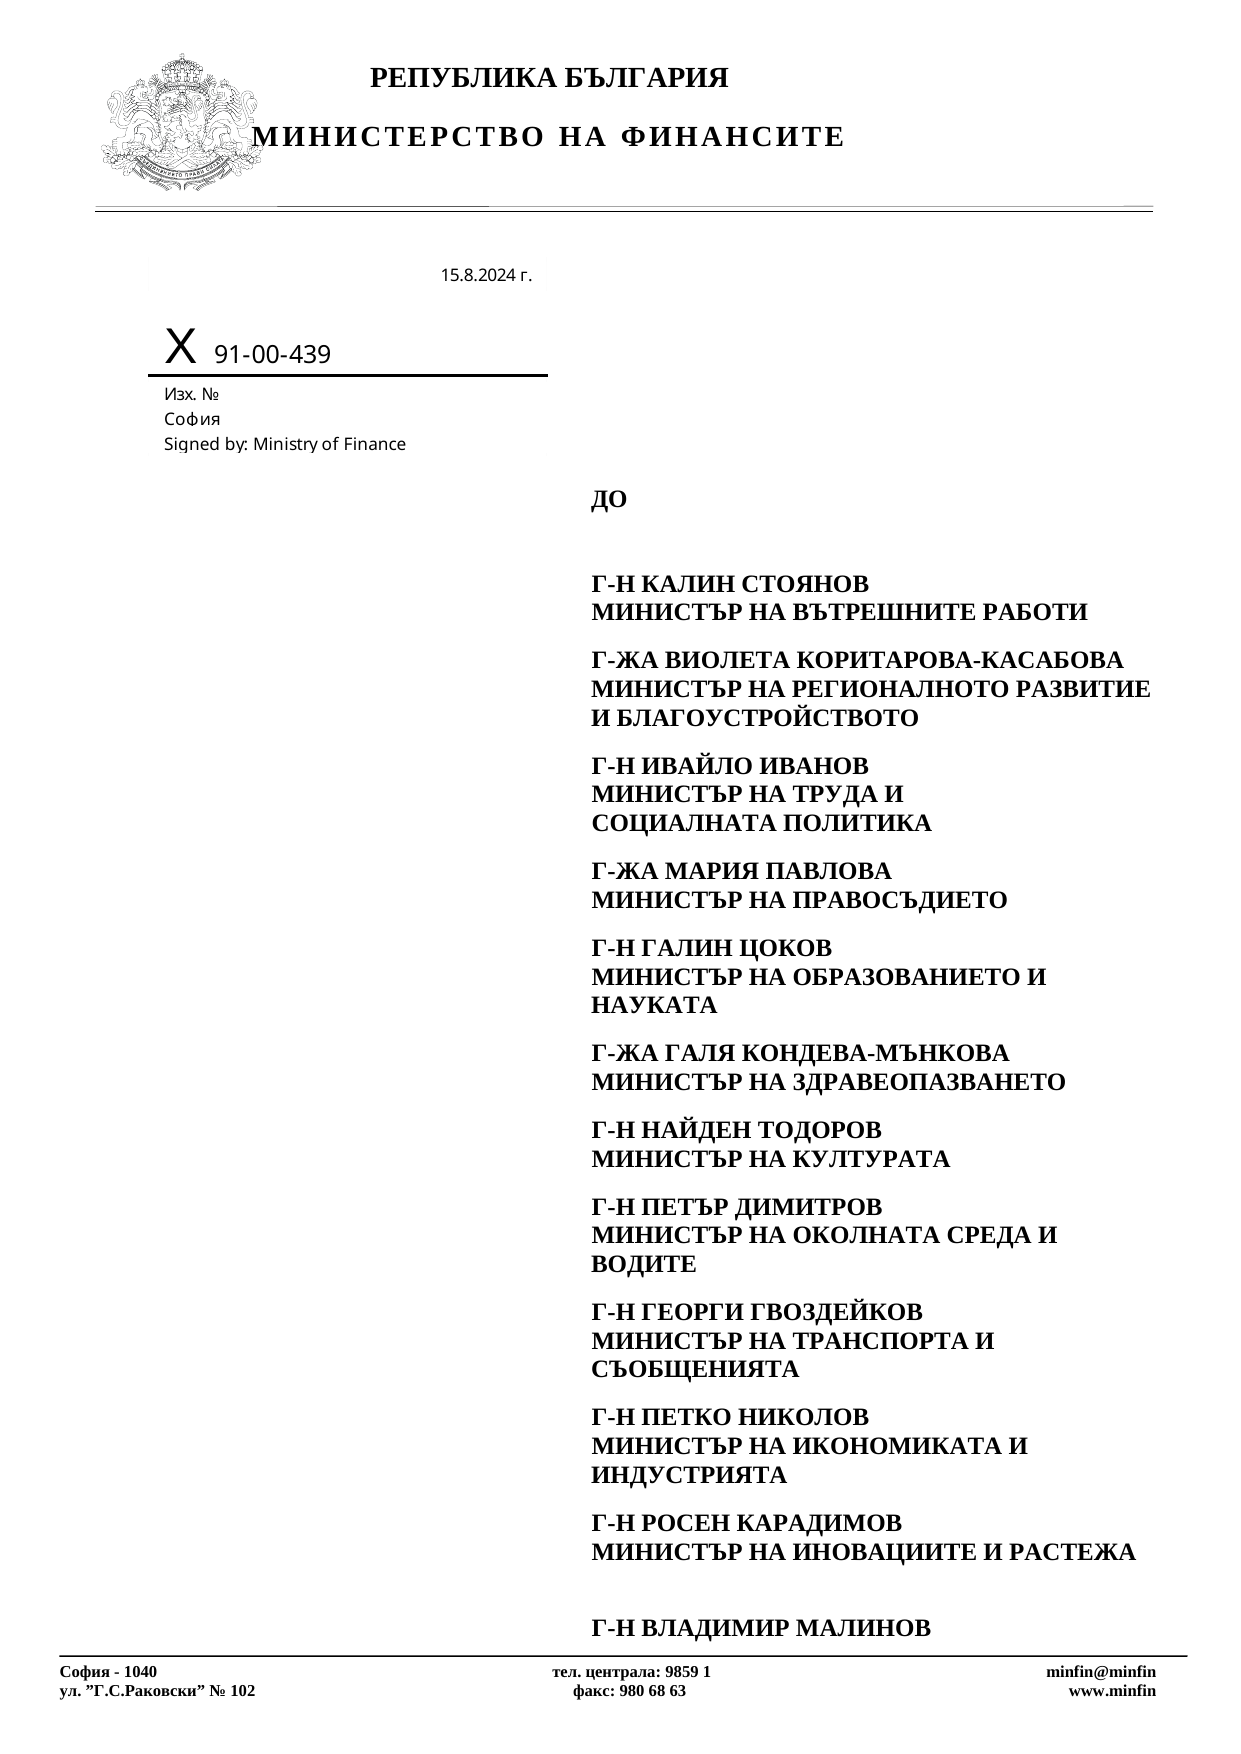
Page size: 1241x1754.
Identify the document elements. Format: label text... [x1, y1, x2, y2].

text Г-ЖА МАРИЯ ПАВЛОВА [591, 856, 1152, 885]
text Г-Н КАЛИН СТОЯНОВ [591, 569, 1152, 597]
text МИНИСТЪР НА ОКОЛНАТА СРЕДА И ВОДИТЕ [591, 1220, 1152, 1278]
text ДО [591, 484, 1152, 513]
text Г-ЖА ГАЛЯ КОНДЕВА-МЪНКОВА [591, 1038, 1152, 1067]
text МИНИСТЪР НА ПРАВОСЪДИЕТО [591, 885, 1152, 914]
text МИНИСТЪР НА ТРУДА И [591, 779, 1152, 808]
text Г-ЖА ВИОЛЕТА КОРИТАРОВА-КАСАБОВА МИНИСТЪР НА РЕГИОНАЛНОТО РАЗВИТИЕ И БЛАГОУСТРОЙСТВОТО [591, 645, 1152, 732]
text МИНИСТЪР НА ОБРАЗОВАНИЕТО И НАУКАТА [591, 962, 1152, 1019]
text МИНИСТЪР НА ЗДРАВЕОПАЗВАНЕТО [591, 1067, 1152, 1096]
text Г-Н ИВАЙЛО ИВАНОВ [591, 751, 1152, 779]
text Г-Н НАЙДЕН ТОДОРОВ [591, 1115, 1152, 1144]
text Г-Н ГАЛИН ЦОКОВ [591, 933, 1152, 962]
text МИНИСТЪР НА КУЛТУРАТА [591, 1144, 1152, 1172]
text МИНИСТЪР НА ИКОНОМИКАТА И ИНДУСТРИЯТА [591, 1431, 1152, 1489]
text Г-Н ПЕТКО НИКОЛОВ [591, 1402, 1152, 1431]
text Г-Н ВЛАДИМИР МАЛИНОВ [591, 1613, 1152, 1642]
text Г-Н ГЕОРГИ ГВОЗДЕЙКОВ [591, 1297, 1152, 1326]
text Г-Н РОСЕН КАРАДИМОВ [591, 1508, 1152, 1537]
text МИНИСТЪР НА ВЪТРЕШНИТЕ РАБОТИ [591, 597, 1152, 626]
text Г-Н ПЕТЪР ДИМИТРОВ [591, 1192, 1152, 1220]
text МИНИСТЪР НА ИНОВАЦИИТЕ И РАСТЕЖА [591, 1537, 1152, 1565]
text СОЦИАЛНАТА ПОЛИТИКА [591, 808, 1152, 837]
text МИНИСТЪР НА ТРАНСПОРТА И СЪОБЩЕНИЯТА [591, 1326, 1152, 1383]
